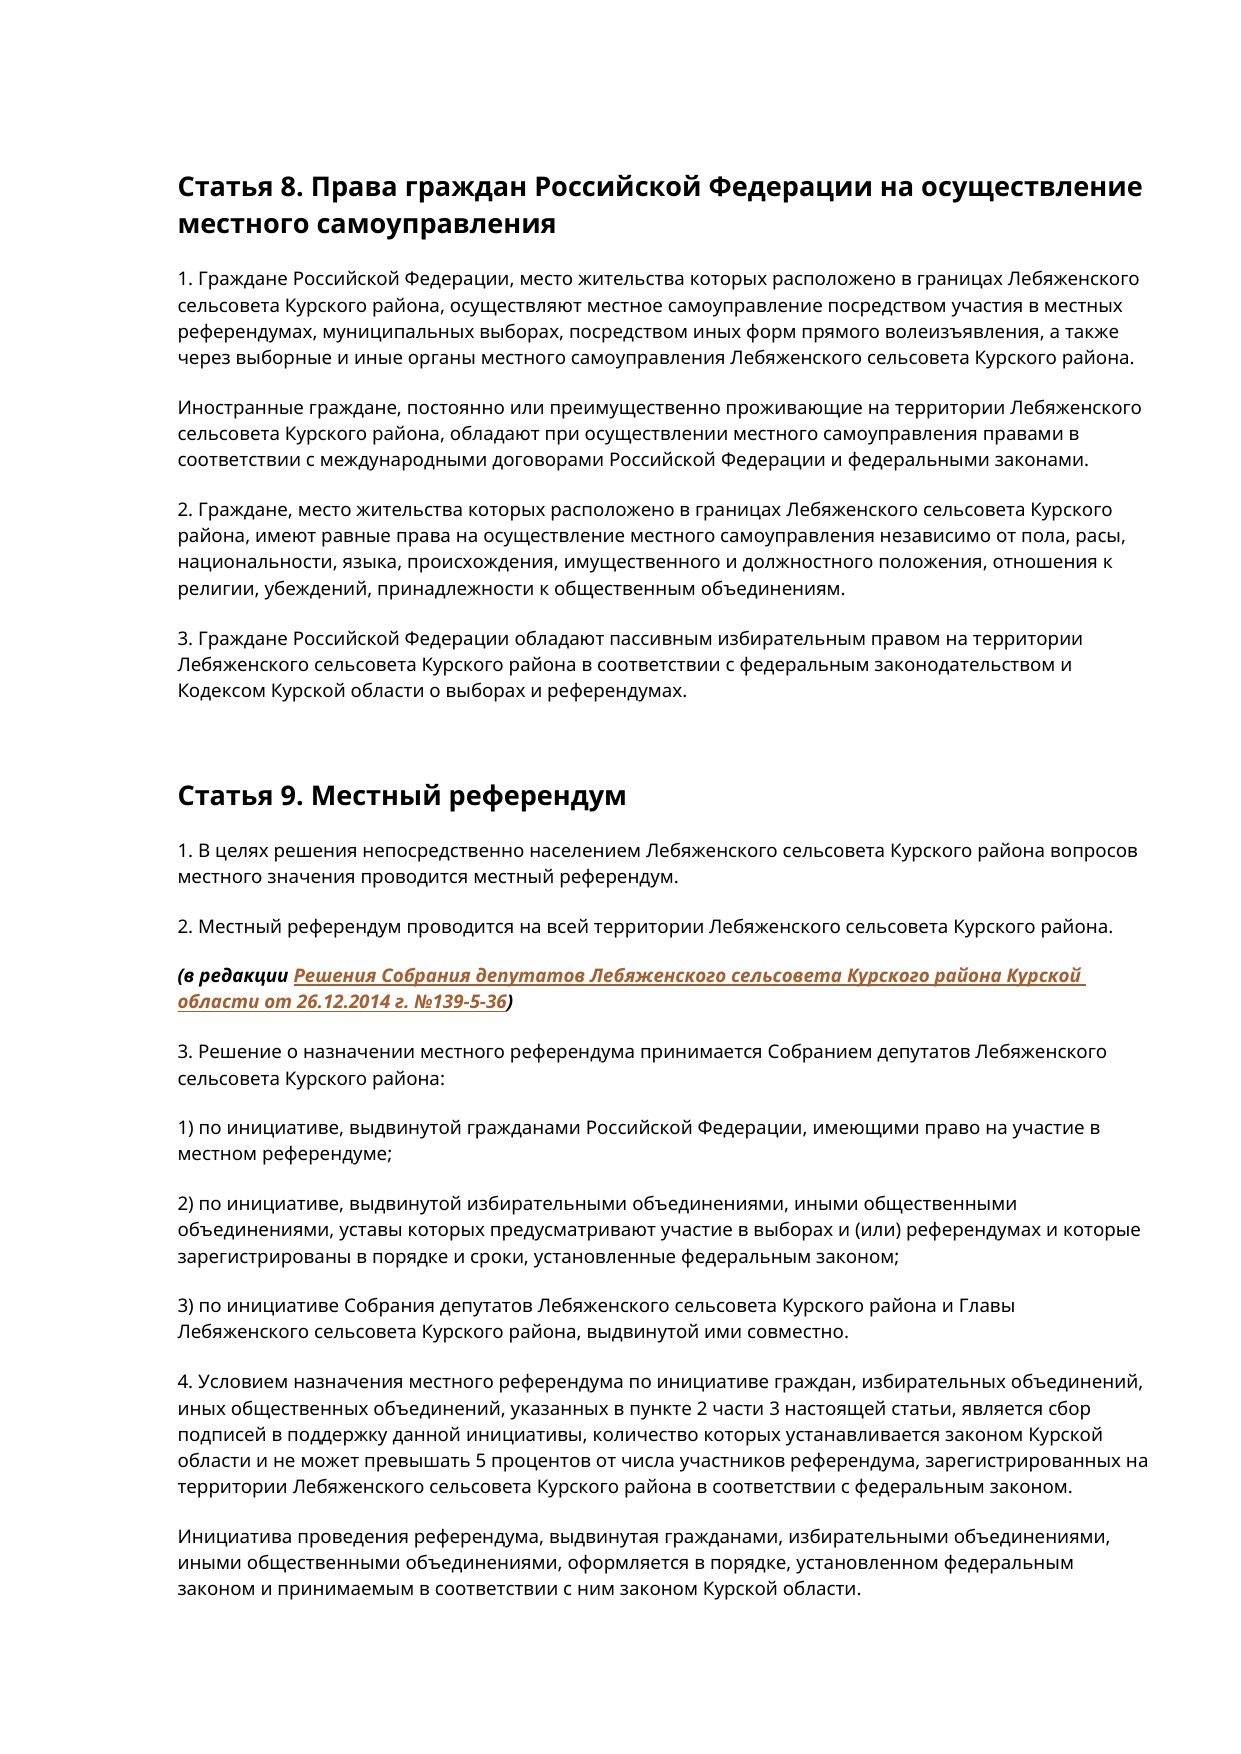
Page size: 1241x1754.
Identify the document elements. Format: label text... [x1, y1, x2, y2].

text 3. Граждане Российской Федерации обладают пассивным избирательным правом на территории Лебяженского сельсовета Курского района в соответствии с федеральным законодательством и Кодексом Курской области о выборах и референдумах. [177, 624, 1152, 703]
text Иностранные граждане, постоянно или преимущественно проживающие на территории Лебяженского сельсовета Курского района, обладают при осуществлении местного самоуправления правами в соответствии с международными договорами Российской Федерации и федеральными законами. [177, 393, 1152, 472]
text 3) по инициативе Собрания депутатов Лебяженского сельсовета Курского района и Главы Лебяженского сельсовета Курского района, выдвинутой ими совместно. [177, 1292, 1152, 1344]
text 4. Условием назначения местного референдума по инициативе граждан, избирательных объединений, иных общественных объединений, указанных в пункте 2 части 3 настоящей статьи, является сбор подписей в поддержку данной инициативы, количество которых устанавливается законом Курской области и не может превышать 5 процентов от числа участников референдума, зарегистрированных на территории Лебяженского сельсовета Курского района в соответствии с федеральным законом. [177, 1368, 1152, 1499]
text 1. Граждане Российской Федерации, место жительства которых расположено в границах Лебяженского сельсовета Курского района, осуществляют местное самоуправление посредством участия в местных референдумах, муниципальных выборах, посредством иных форм прямого волеизъявления, а также через выборные и иные органы местного самоуправления Лебяженского сельсовета Курского района. [177, 265, 1152, 370]
text (в редакции Решения Собрания депутатов Лебяженского сельсовета Курского района Курской области от 26.12.2014 г. №139-5-36) [177, 962, 1152, 1014]
text 3. Решение о назначении местного референдума принимается Собранием депутатов Лебяженского сельсовета Курского района: [177, 1038, 1152, 1090]
text Статья 9. Местный референдум [177, 776, 1152, 813]
text Инициатива проведения референдума, выдвинутая гражданами, избирательными объединениями, иными общественными объединениями, оформляется в порядке, установленном федеральным законом и принимаемым в соответствии с ним законом Курской области. [177, 1522, 1152, 1601]
text 2. Местный референдум проводится на всей территории Лебяженского сельсовета Курского района. [177, 912, 1152, 938]
text 2. Граждане, место жительства которых расположено в границах Лебяженского сельсовета Курского района, имеют равные права на осуществление местного самоуправления независимо от пола, расы, национальности, языка, происхождения, имущественного и должностного положения, отношения к религии, убеждений, принадлежности к общественным объединениям. [177, 496, 1152, 601]
text 1. В целях решения непосредственно населением Лебяженского сельсовета Курского района вопросов местного значения проводится местный референдум. [177, 836, 1152, 889]
text 2) по инициативе, выдвинутой избирательными объединениями, иными общественными объединениями, уставы которых предусматривают участие в выборах и (или) референдумах и которые зарегистрированы в порядке и сроки, установленные федеральным законом; [177, 1190, 1152, 1268]
text Статья 8. Права граждан Российской Федерации на осуществление местного самоуправления [177, 168, 1152, 242]
text 1) по инициативе, выдвинутой гражданами Российской Федерации, имеющими право на участие в местном референдуме; [177, 1114, 1152, 1166]
